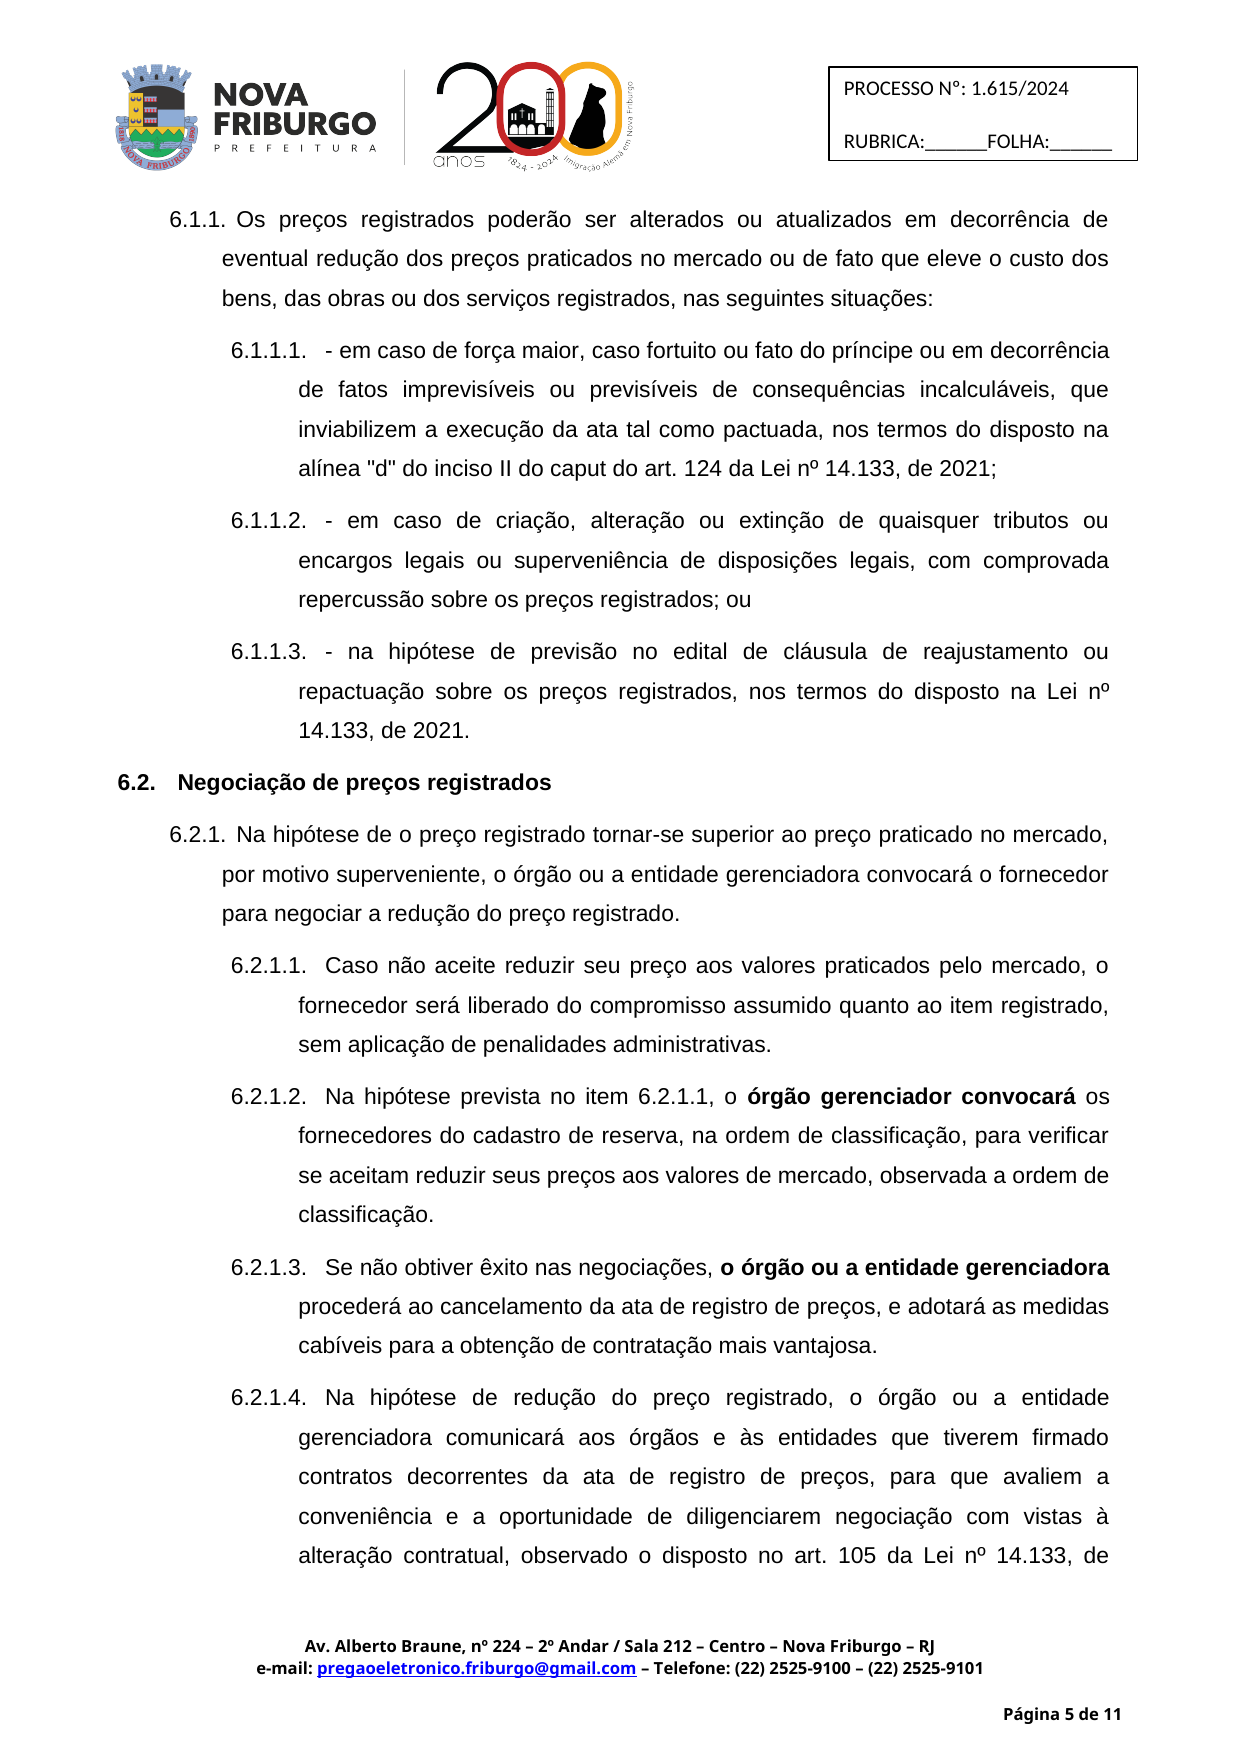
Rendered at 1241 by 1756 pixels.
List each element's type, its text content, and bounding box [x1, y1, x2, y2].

list Na hipótese de o preço registrado tornar-se superior ao preço praticado no mercado, por motivo superveniente, o órgão ou a entidade gerenciadora convocará o fornecedor para negociar a redução do preço registrado. [169, 821, 1110, 926]
list - na hipótese de previsão no edital de cláusula de reajustamento ou repactuação sobre os preços registrados, nos termos do disposto na Lei nº 14.133, de 2021. [231, 638, 1110, 743]
list Negociação de preços registrados [117, 769, 1110, 796]
list Na hipótese prevista no item 6.2.1.1, o órgão gerenciador convocará os fornecedores do cadastro de reserva, na ordem de classificação, para verificar se aceitam reduzir seus preços aos valores de mercado, observada a ordem de classificação. [231, 1083, 1110, 1228]
list - em caso de força maior, caso fortuito ou fato do príncipe ou em decorrência de fatos imprevisíveis ou previsíveis de consequências incalculáveis, que inviabilizem a execução da ata tal como pactuada, nos termos do disposto na alínea "d" do inciso II do caput do art. 124 da Lei nº 14.133, de 2021; [231, 337, 1110, 482]
picture [88, 29, 666, 200]
list - em caso de criação, alteração ou extinção de quaisquer tributos ou encargos legais ou superveniência de disposições legais, com comprovada repercussão sobre os preços registrados; ou [231, 507, 1110, 613]
list Se não obtiver êxito nas negociações, o órgão ou a entidade gerenciadora procederá ao cancelamento da ata de registro de preços, e adotará as medidas cabíveis para a obtenção de contratação mais vantajosa. [231, 1253, 1110, 1359]
list Caso não aceite reduzir seu preço aos valores praticados pelo mercado, o fornecedor será liberado do compromisso assumido quanto ao item registrado, sem aplicação de penalidades administrativas. [231, 952, 1110, 1057]
list Os preços registrados poderão ser alterados ou atualizados em decorrência de eventual redução dos preços praticados no mercado ou de fato que eleve o custo dos bens, das obras ou dos serviços registrados, nas seguintes situações: [169, 206, 1110, 311]
